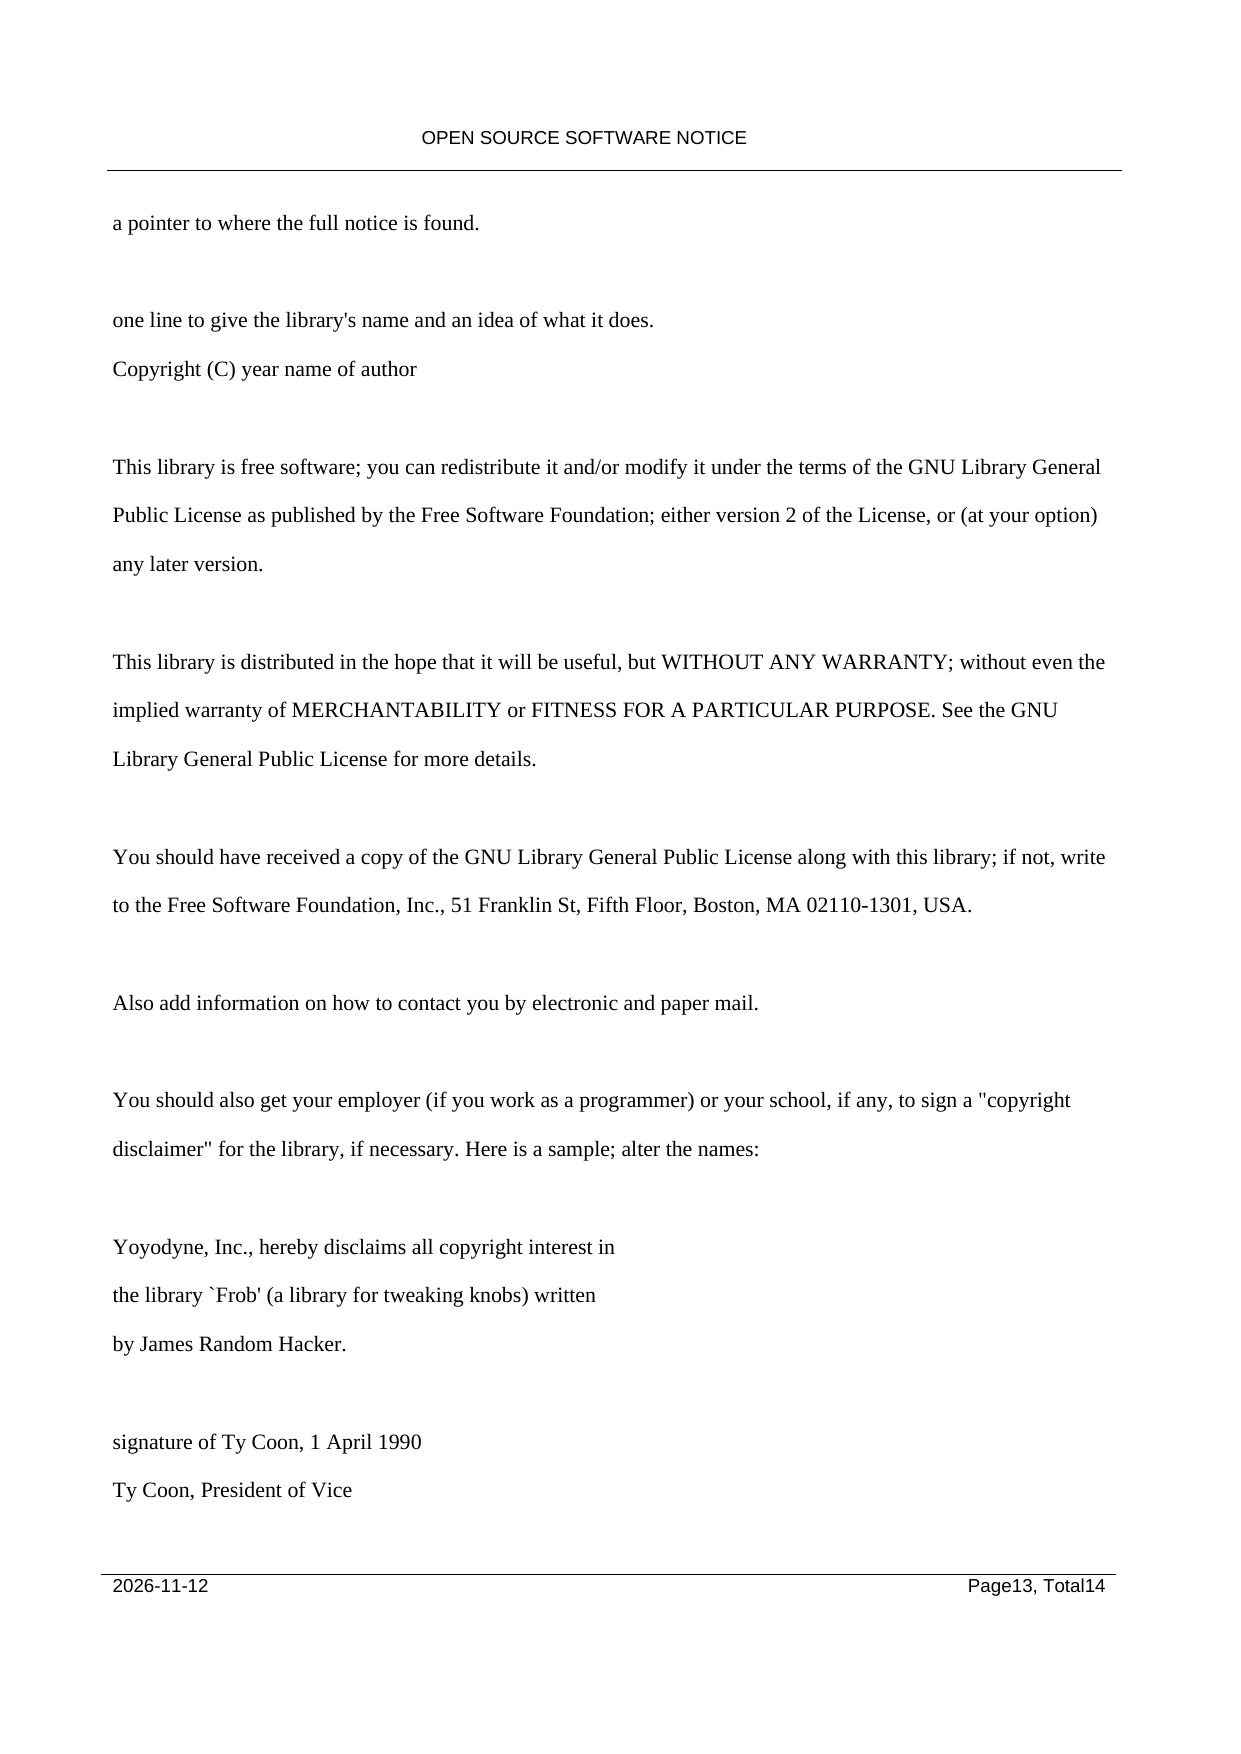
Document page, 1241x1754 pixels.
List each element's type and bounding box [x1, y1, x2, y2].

text [112, 206, 1128, 1506]
